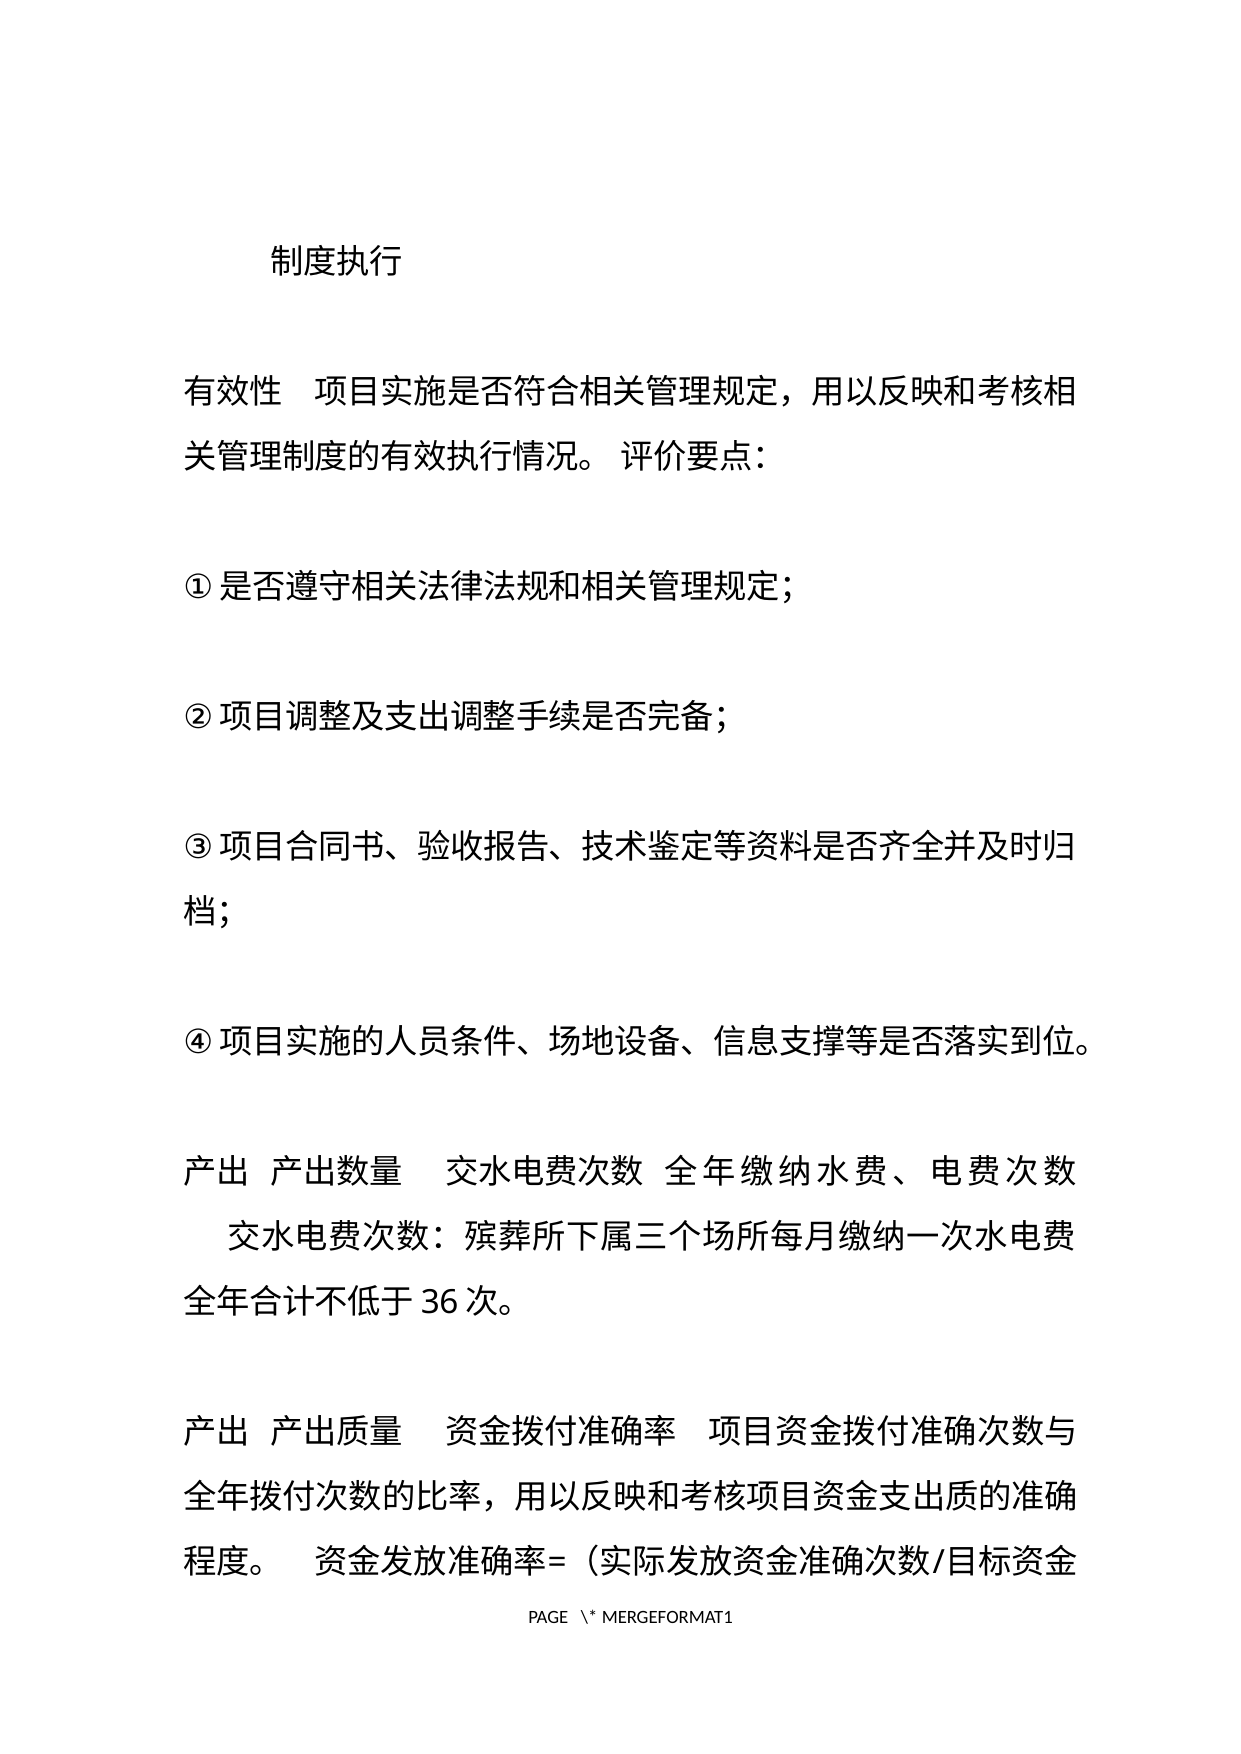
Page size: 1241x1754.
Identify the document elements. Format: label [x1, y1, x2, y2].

text [183, 162, 1078, 1592]
